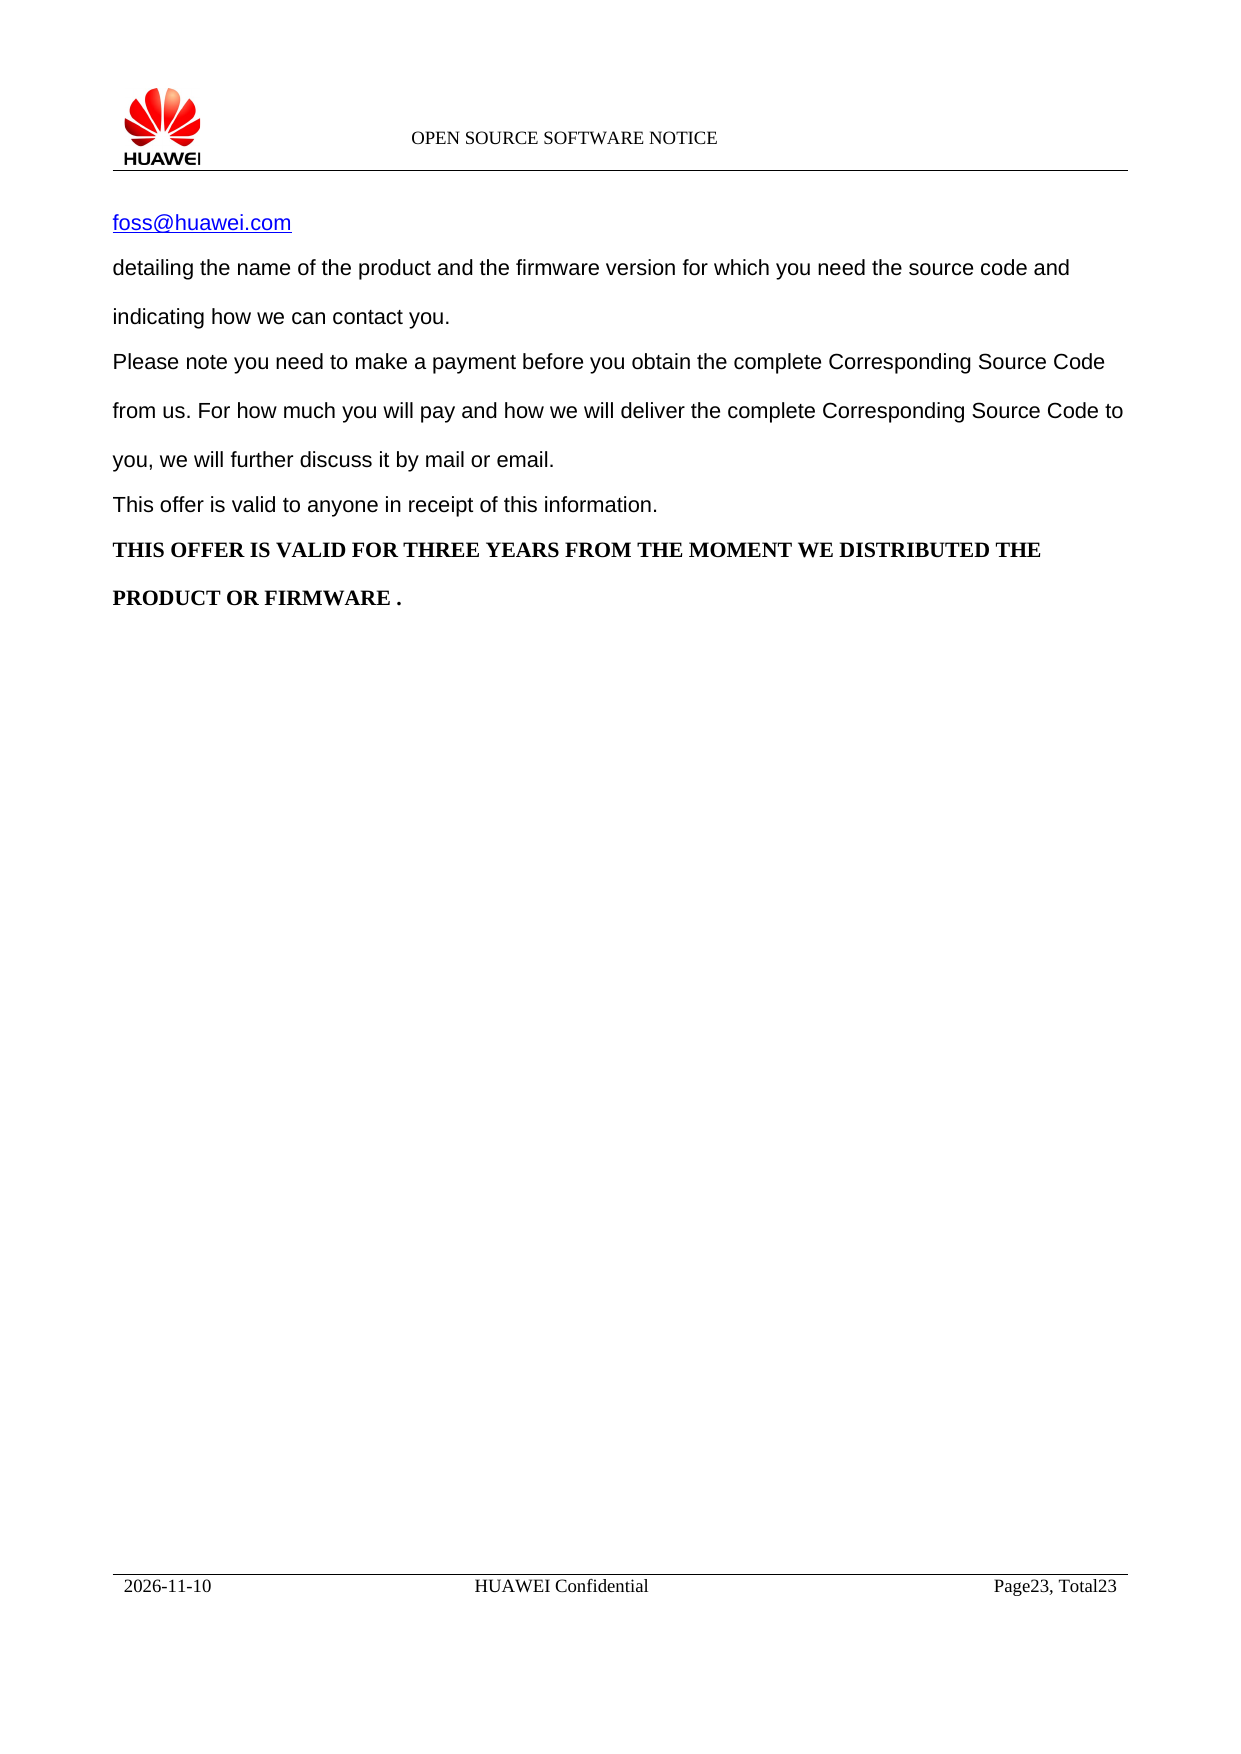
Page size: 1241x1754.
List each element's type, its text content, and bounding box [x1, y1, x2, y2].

text detailing the name of the product and the firmware version for which you need the source code and indicating how we can contact you. [112, 251, 1128, 333]
text This offer is valid to anyone in receipt of this information. [112, 488, 1128, 520]
text This offer is valid for three years from the moment we distributed the product or firmware . [112, 533, 1128, 614]
text foss@huawei.com [112, 206, 1128, 239]
text Please note you need to make a payment before you obtain the complete Corresponding Source Code from us. For how much you will pay and how we will deliver the complete Corresponding Source Code to you, we will further discuss it by mail or email. [112, 345, 1128, 475]
picture [124, 88, 201, 165]
